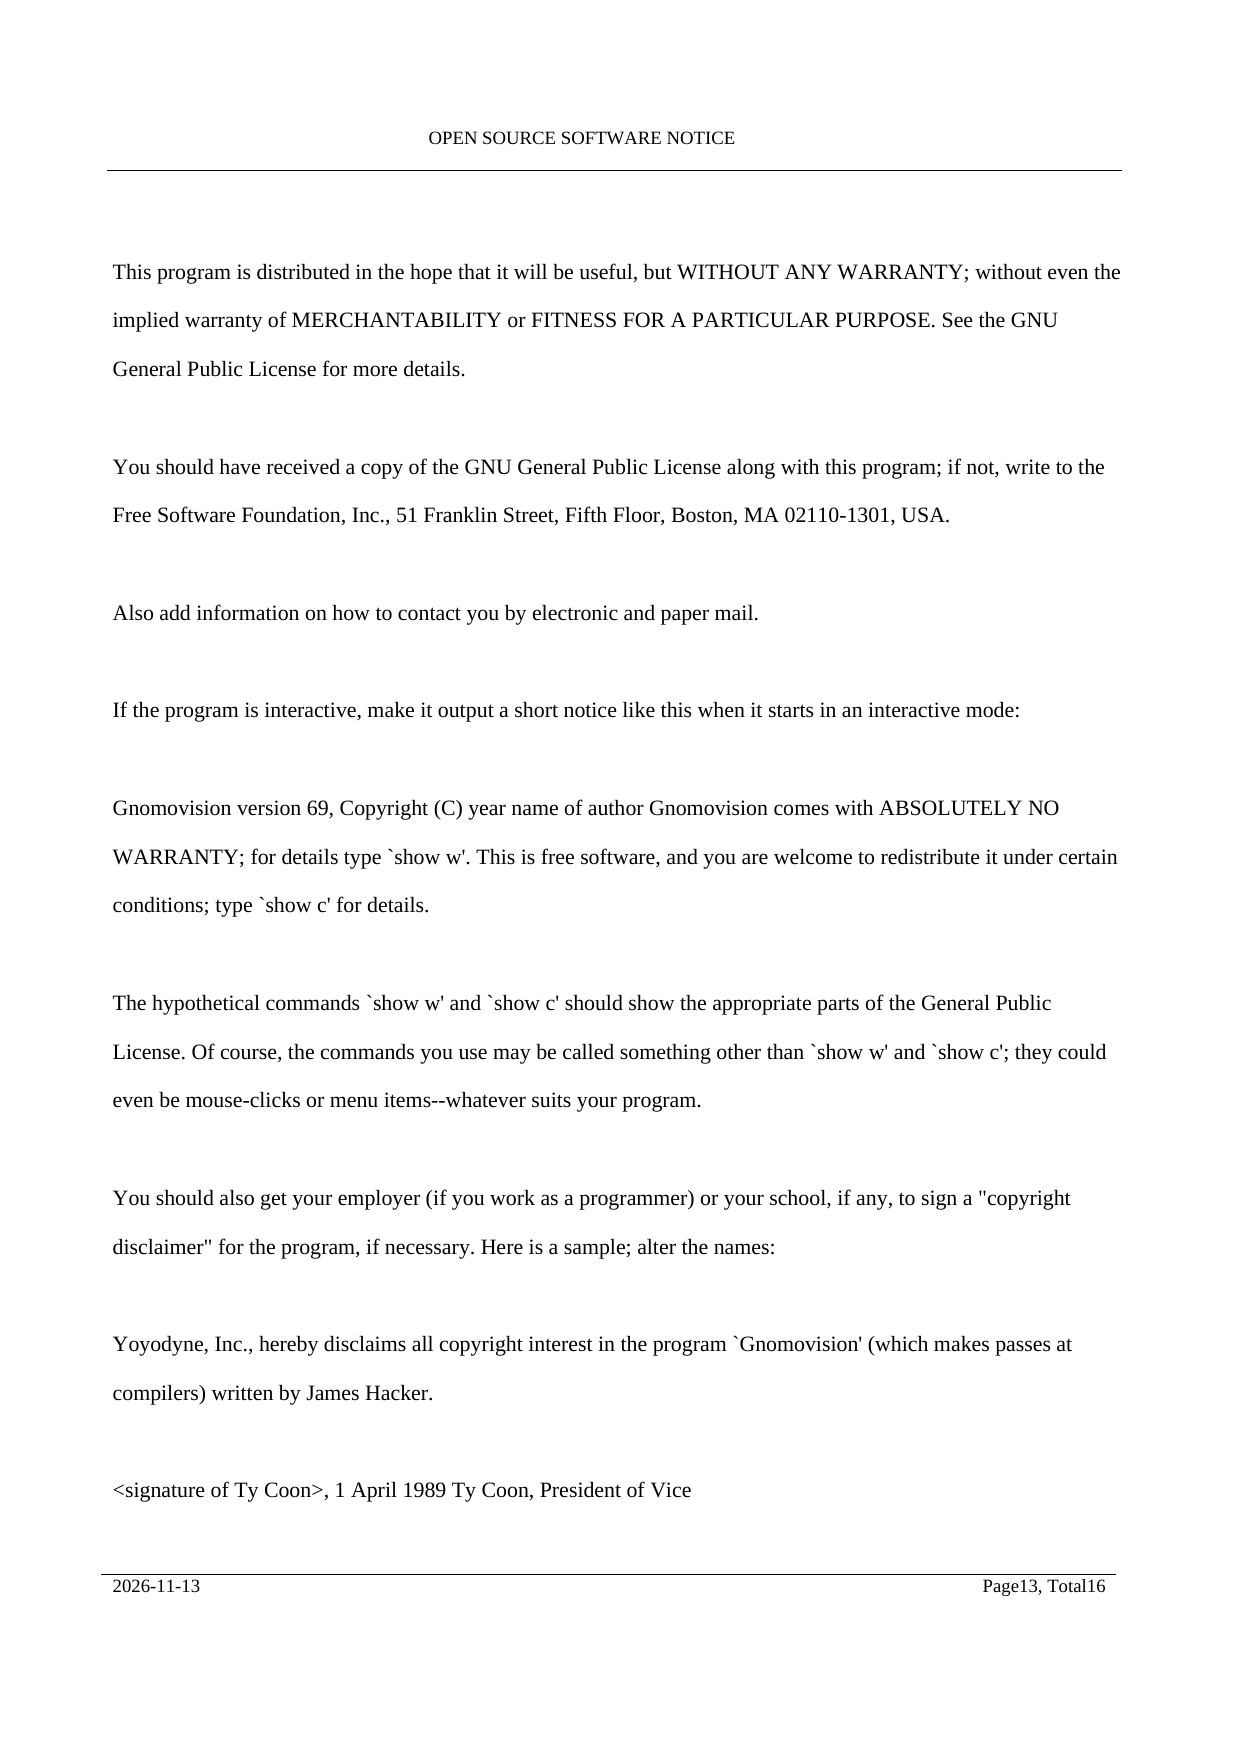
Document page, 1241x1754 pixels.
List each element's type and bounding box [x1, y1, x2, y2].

text [112, 206, 1128, 1506]
